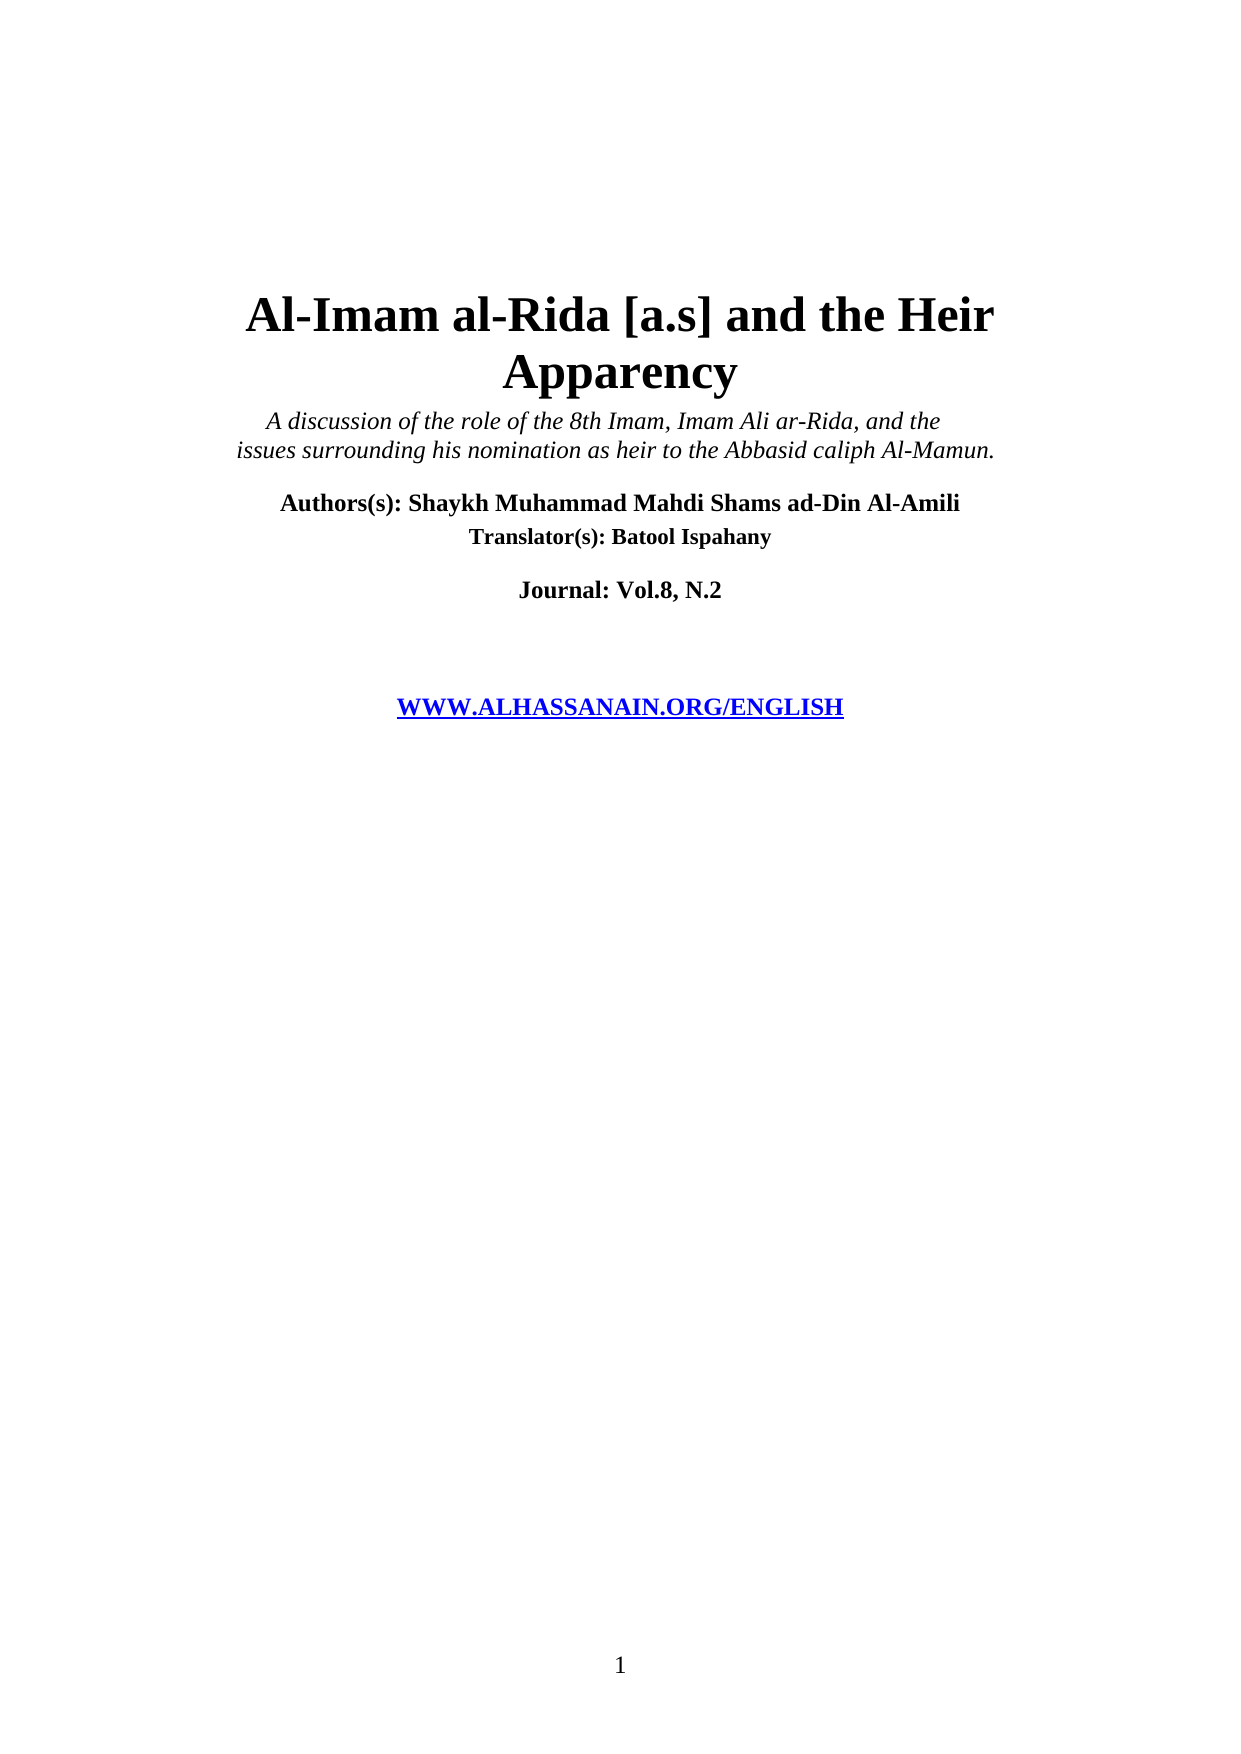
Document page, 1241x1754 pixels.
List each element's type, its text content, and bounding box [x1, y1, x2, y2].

text Al-Imam al-Rida [a.s] and the Heir Apparency [236, 285, 1004, 400]
text Translator(s): Batool Ispahany [236, 523, 1004, 550]
text A discussion of the role of the 8th Imam, Imam Ali ar-Rida, and the issues surrounding his nomination as heir to the Abbasid caliph Al-Mamun. [236, 406, 1004, 463]
text Journal: Vol.8, N.2 [236, 575, 1004, 603]
text Authors(s): Shaykh Muhammad Mahdi Shams ad-Din Al-Amili [236, 488, 1004, 517]
text WWW.ALHASSANAIN.ORG/ENGLISH [236, 692, 1004, 721]
